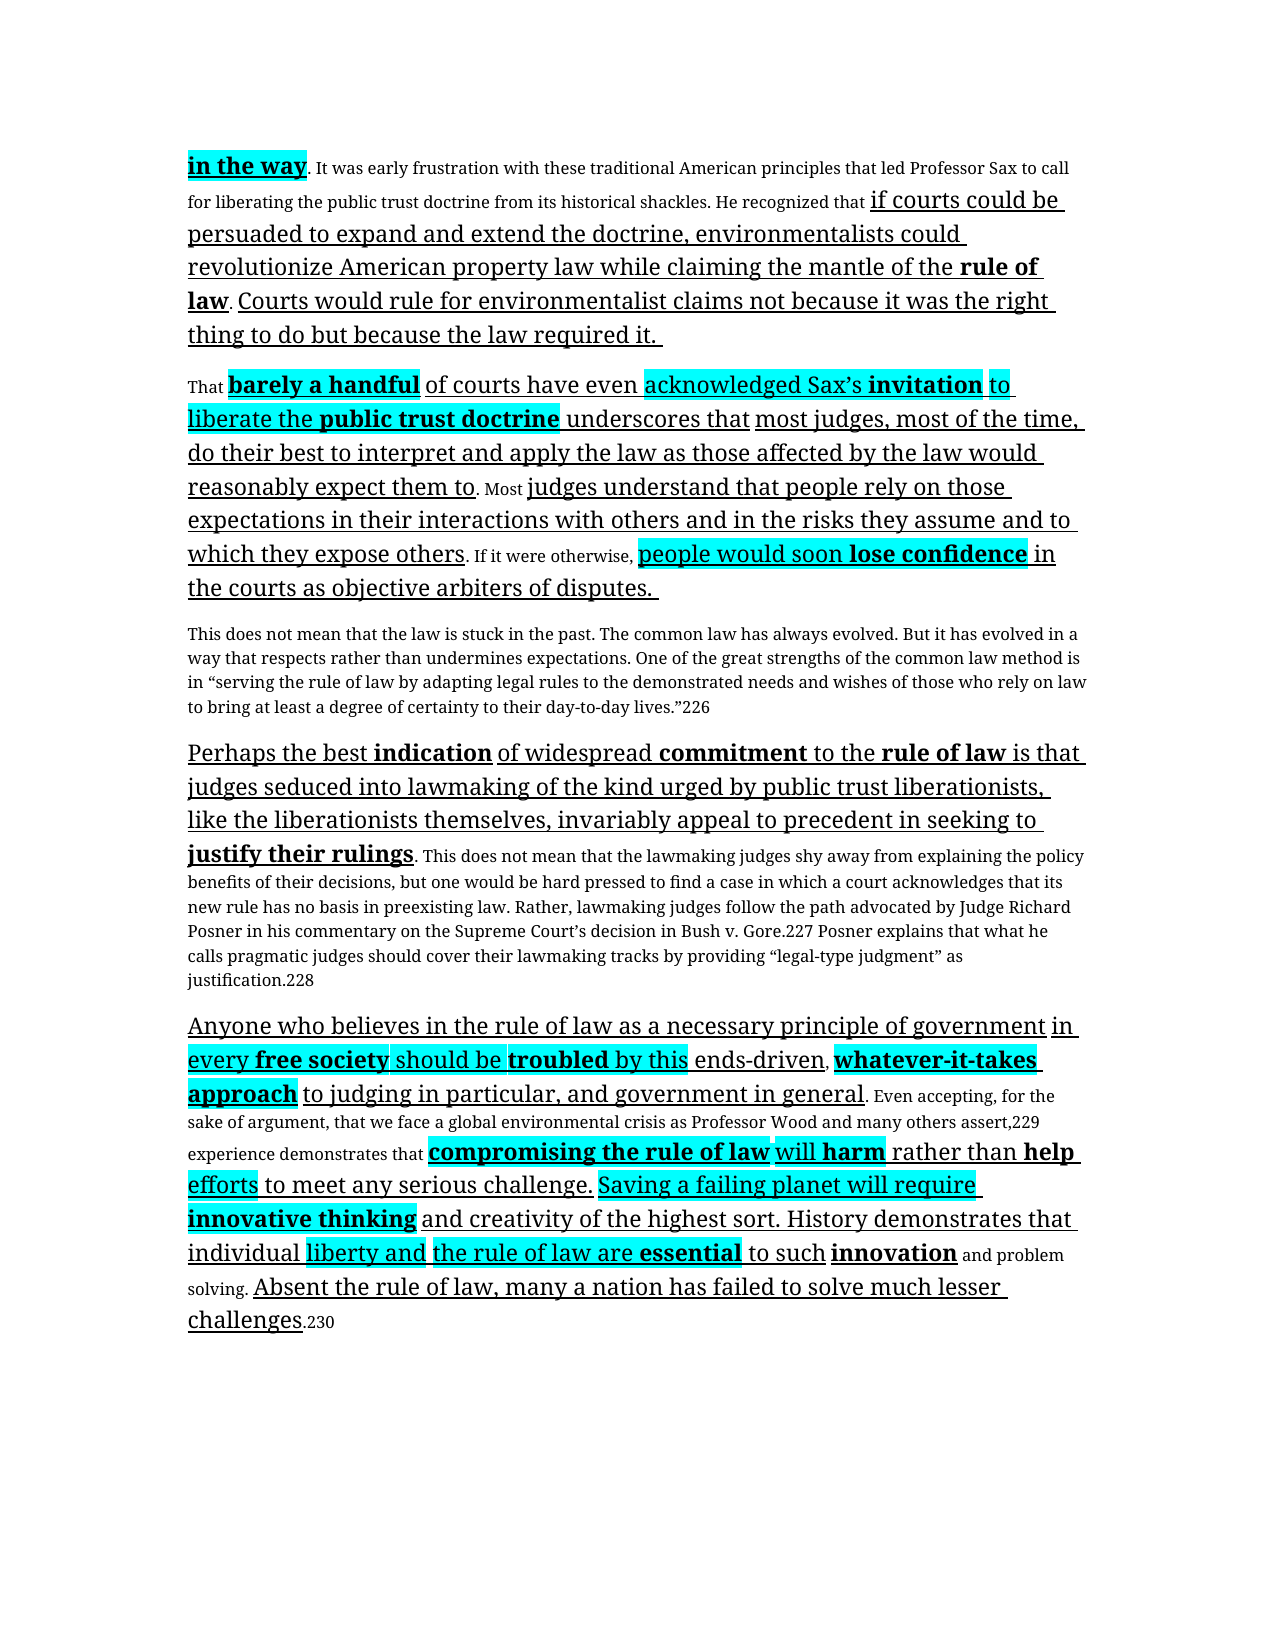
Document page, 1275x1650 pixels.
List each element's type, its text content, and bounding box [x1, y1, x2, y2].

text That barely a handful of courts have even acknowledged Sax’s invitation to liberate the public trust doctrine underscores that most judges, most of the time, do their best to interpret and apply the law as those affected by the law would reasonably expect them to. Most judges understand that people rely on those expectations in their interactions with others and in the risks they assume and to which they expose others. If it were otherwise, people would soon lose confidence in the courts as objective arbiters of disputes. [187, 369, 1087, 603]
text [187, 150, 1087, 350]
text Perhaps the best indication of widespread commitment to the rule of law is that judges seduced into lawmaking of the kind urged by public trust liberationists, like the liberationists themselves, invariably appeal to precedent in seeking to justify their rulings. This does not mean that the lawmaking judges shy away from explaining the policy benefits of their decisions, but one would be hard pressed to find a case in which a court acknowledges that its new rule has no basis in preexisting law. Rather, lawmaking judges follow the path advocated by Judge Richard Posner in his commentary on the Supreme Court’s decision in Bush v. Gore.227 Posner explains that what he calls pragmatic judges should cover their lawmaking tracks by providing “legal-type judgment” as justification.228 [187, 737, 1087, 992]
text Anyone who believes in the rule of law as a necessary principle of government in every free society should be troubled by this ends-driven, whatever-it-takes approach to judging in particular, and government in general. Even accepting, for the sake of argument, that we face a global environmental crisis as Professor Wood and many others assert,229 experience demonstrates that compromising the rule of law will harm rather than help efforts to meet any serious challenge. Saving a failing planet will require innovative thinking and creativity of the highest sort. History demonstrates that individual liberty and the rule of law are essential to such innovation and problem solving. Absent the rule of law, many a nation has failed to solve much lesser challenges.230 [187, 1010, 1087, 1336]
text This does not mean that the law is stuck in the past. The common law has always evolved. But it has evolved in a way that respects rather than undermines expectations. One of the great strengths of the common law method is in “serving the rule of law by adapting legal rules to the demonstrated needs and wishes of those who rely on law to bring at least a degree of certainty to their day-to-day lives.”226 [187, 622, 1087, 718]
